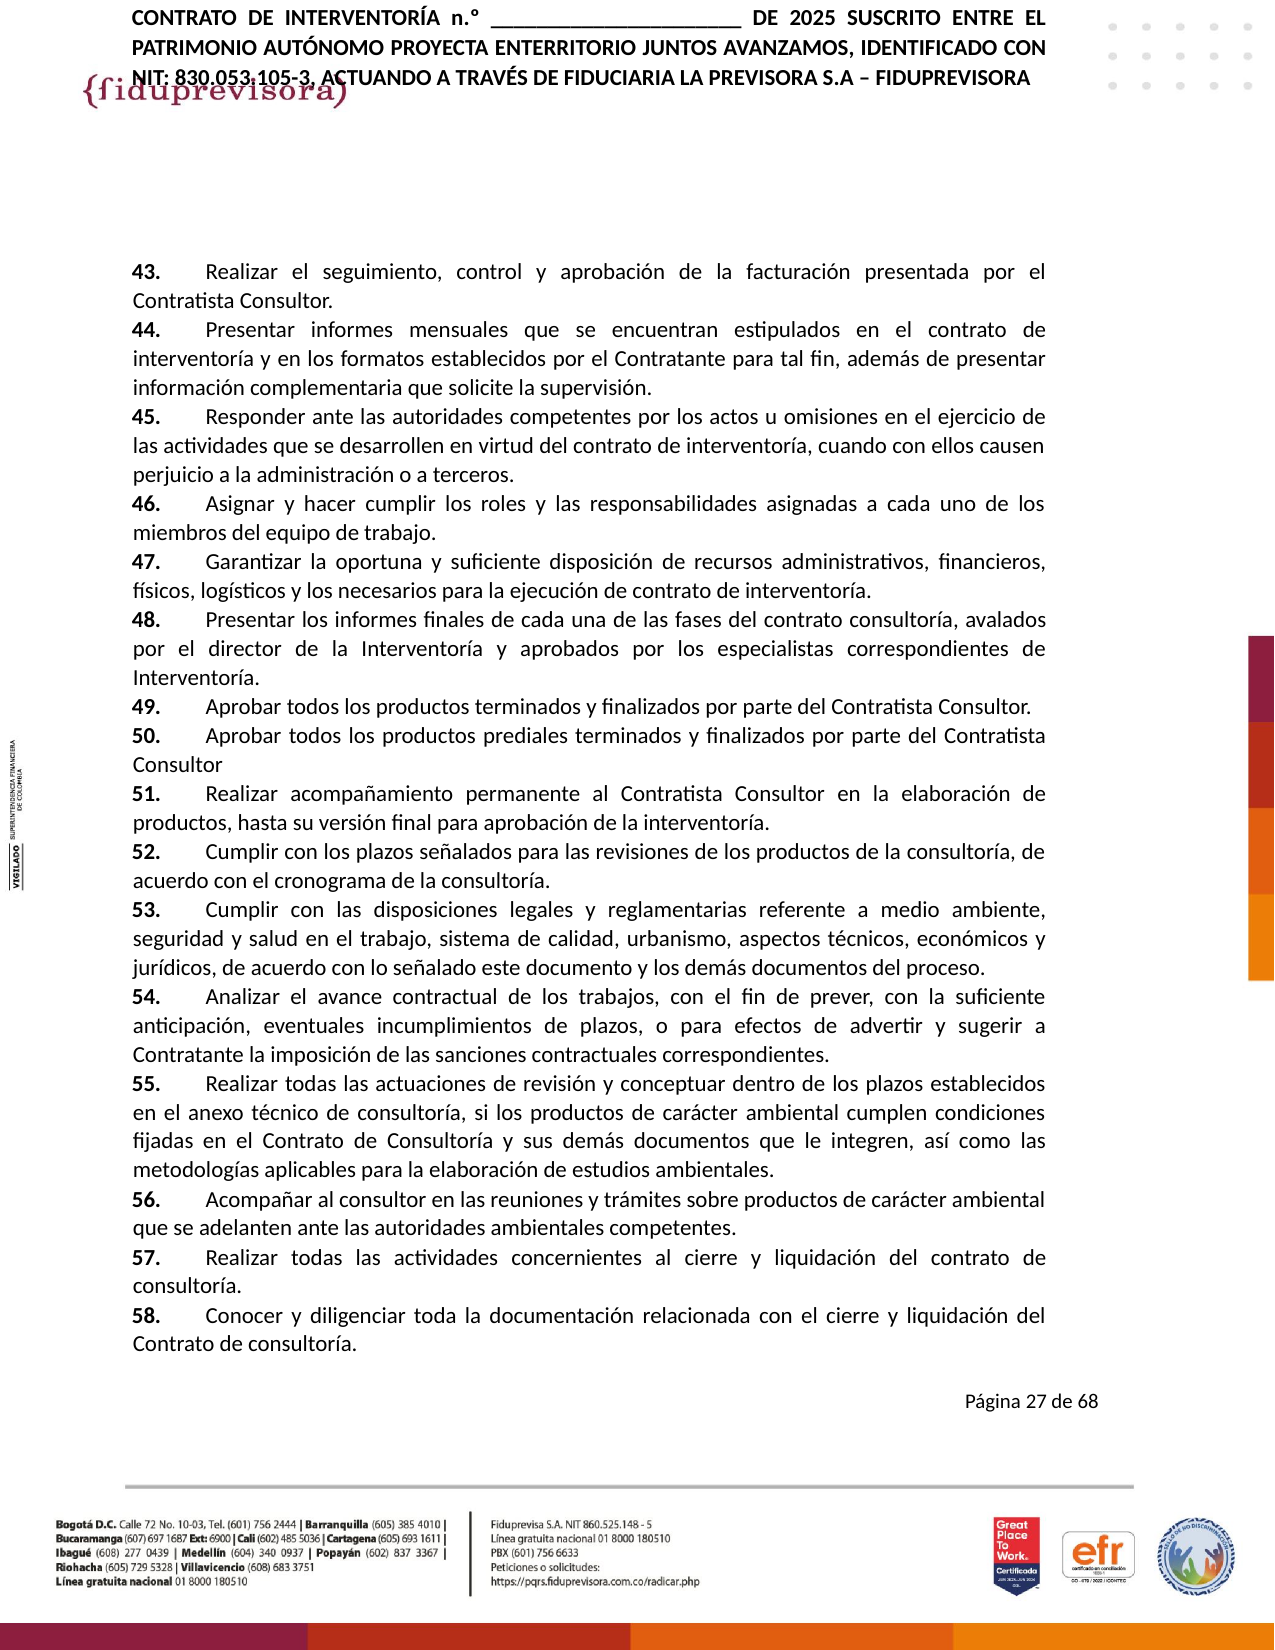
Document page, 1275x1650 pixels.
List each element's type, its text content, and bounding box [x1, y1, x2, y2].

list Conocer y diligenciar toda la documentación relacionada con el cierre y liquidación del Contrato de consultoría. [132, 1301, 1047, 1358]
list Presentar informes mensuales que se encuentran estipulados en el contrato de interventoría y en los formatos establecidos por el Contratante para tal fin, además de presentar información complementaria que solicite la supervisión. [132, 315, 1047, 401]
list Presentar los informes finales de cada una de las fases del contrato consultoría, avalados por el director de la Interventoría y aprobados por los especialistas correspondientes de Interventoría. [132, 605, 1047, 691]
list Aprobar todos los productos prediales terminados y finalizados por parte del Contratista Consultor [132, 721, 1047, 778]
list Acompañar al consultor en las reuniones y trámites sobre productos de carácter ambiental que se adelanten ante las autoridades ambientales competentes. [132, 1185, 1047, 1242]
list Cumplir con las disposiciones legales y reglamentarias referente a medio ambiente, seguridad y salud en el trabajo, sistema de calidad, urbanismo, aspectos técnicos, económicos y jurídicos, de acuerdo con lo señalado este documento y los demás documentos del proceso. [132, 895, 1047, 981]
list Aprobar todos los productos terminados y finalizados por parte del Contratista Consultor. [132, 692, 1047, 720]
list Cumplir con los plazos señalados para las revisiones de los productos de la consultoría, de acuerdo con el cronograma de la consultoría. [132, 837, 1047, 894]
picture [0, 3, 1274, 143]
list Realizar el seguimiento, control y aprobación de la facturación presentada por el Contratista Consultor. [132, 257, 1047, 314]
list Garantizar la oportuna y suficiente disposición de recursos administrativos, financieros, físicos, logísticos y los necesarios para la ejecución de contrato de interventoría. [132, 547, 1047, 604]
list Realizar acompañamiento permanente al Contratista Consultor en la elaboración de productos, hasta su versión final para aprobación de la interventoría. [132, 779, 1047, 836]
picture [0, 186, 1274, 1650]
list Analizar el avance contractual de los trabajos, con el fin de prever, con la suficiente anticipación, eventuales incumplimientos de plazos, o para efectos de advertir y sugerir a Contratante la imposición de las sanciones contractuales correspondientes. [132, 982, 1047, 1068]
list Realizar todas las actividades concernientes al cierre y liquidación del contrato de consultoría. [132, 1243, 1047, 1299]
list Responder ante las autoridades competentes por los actos u omisiones en el ejercicio de las actividades que se desarrollen en virtud del contrato de interventoría, cuando con ellos causen perjuicio a la administración o a terceros. [132, 402, 1047, 488]
list Asignar y hacer cumplir los roles y las responsabilidades asignadas a cada uno de los miembros del equipo de trabajo. [132, 489, 1047, 546]
list Realizar todas las actuaciones de revisión y conceptuar dentro de los plazos establecidos en el anexo técnico de consultoría, si los productos de carácter ambiental cumplen condiciones fijadas en el Contrato de Consultoría y sus demás documentos que le integren, así como las metodologías aplicables para la elaboración de estudios ambientales. [132, 1069, 1047, 1183]
